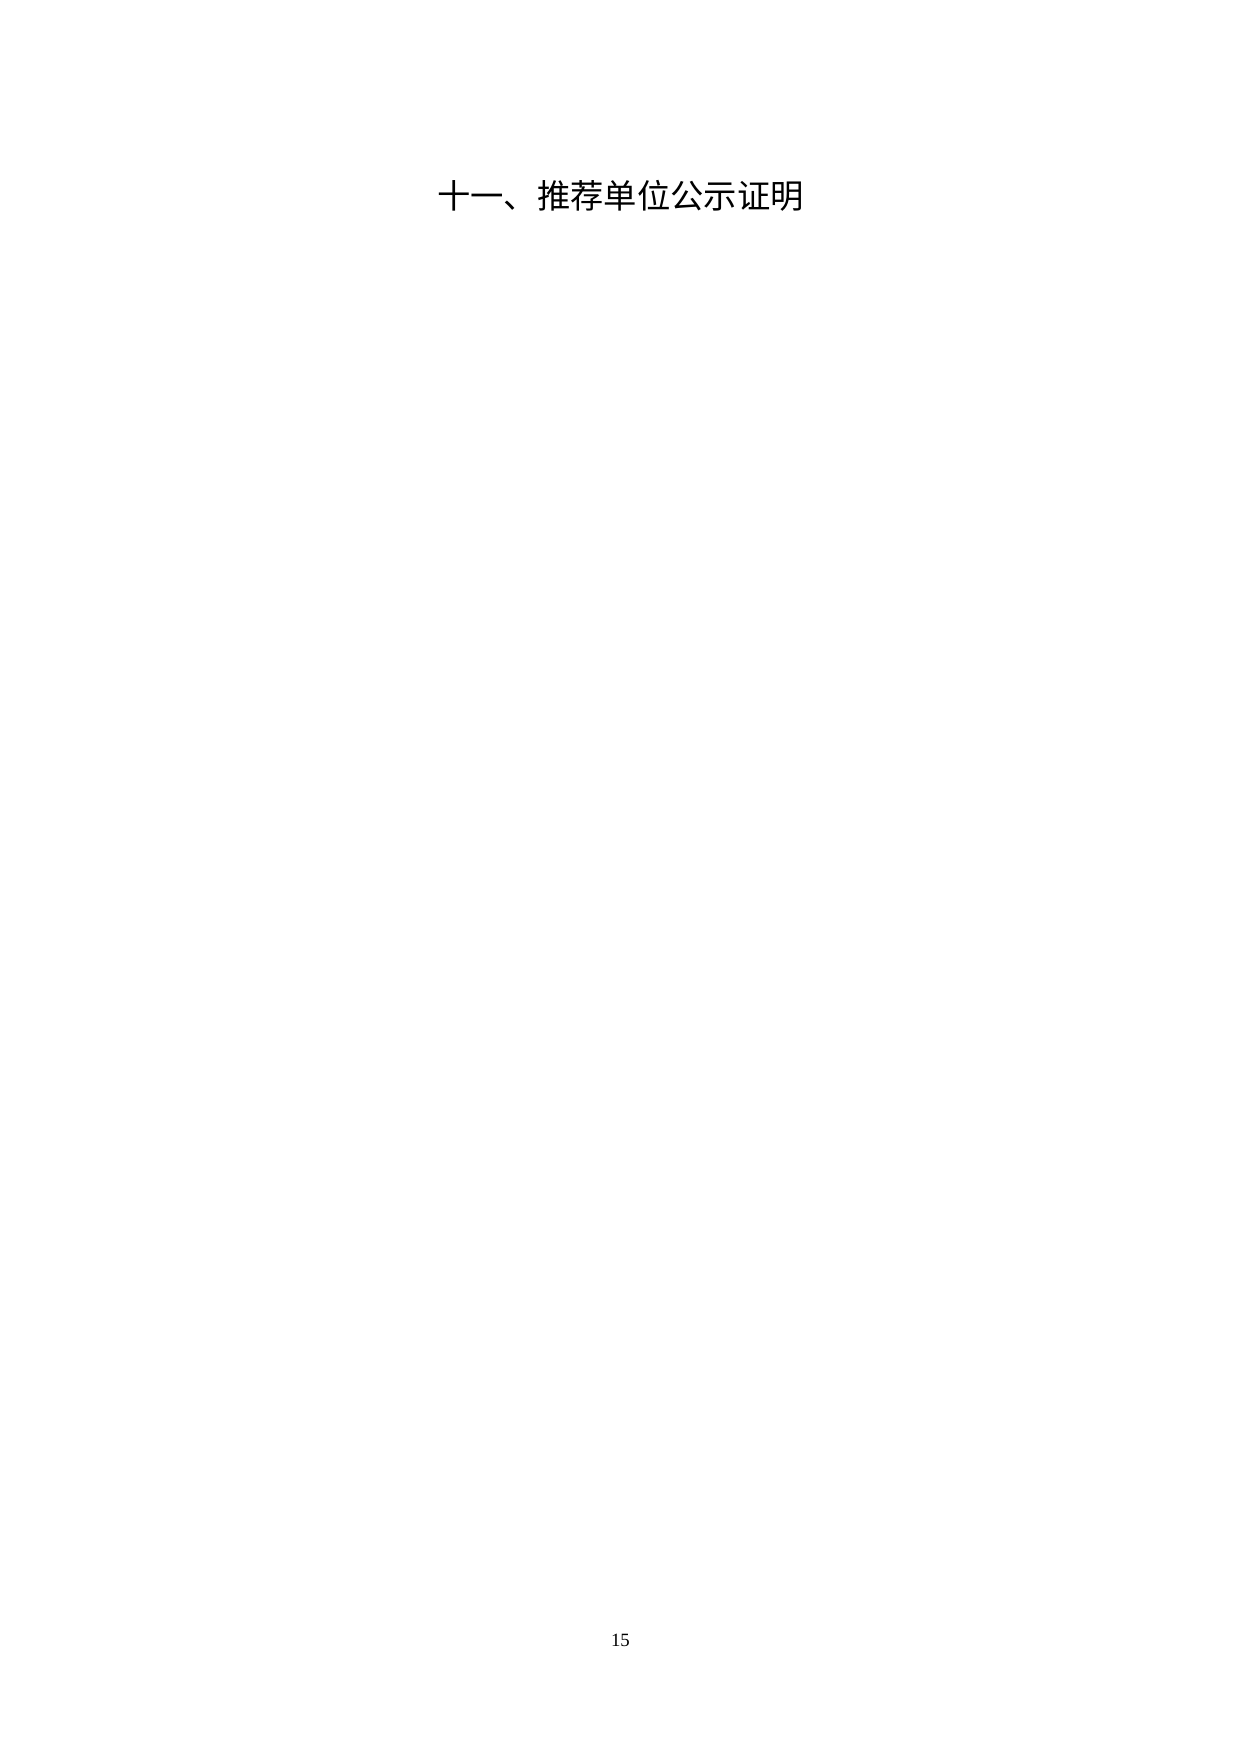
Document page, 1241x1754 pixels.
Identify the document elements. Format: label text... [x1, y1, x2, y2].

subtitle 十一、推荐单位公示证明 [148, 162, 1092, 227]
